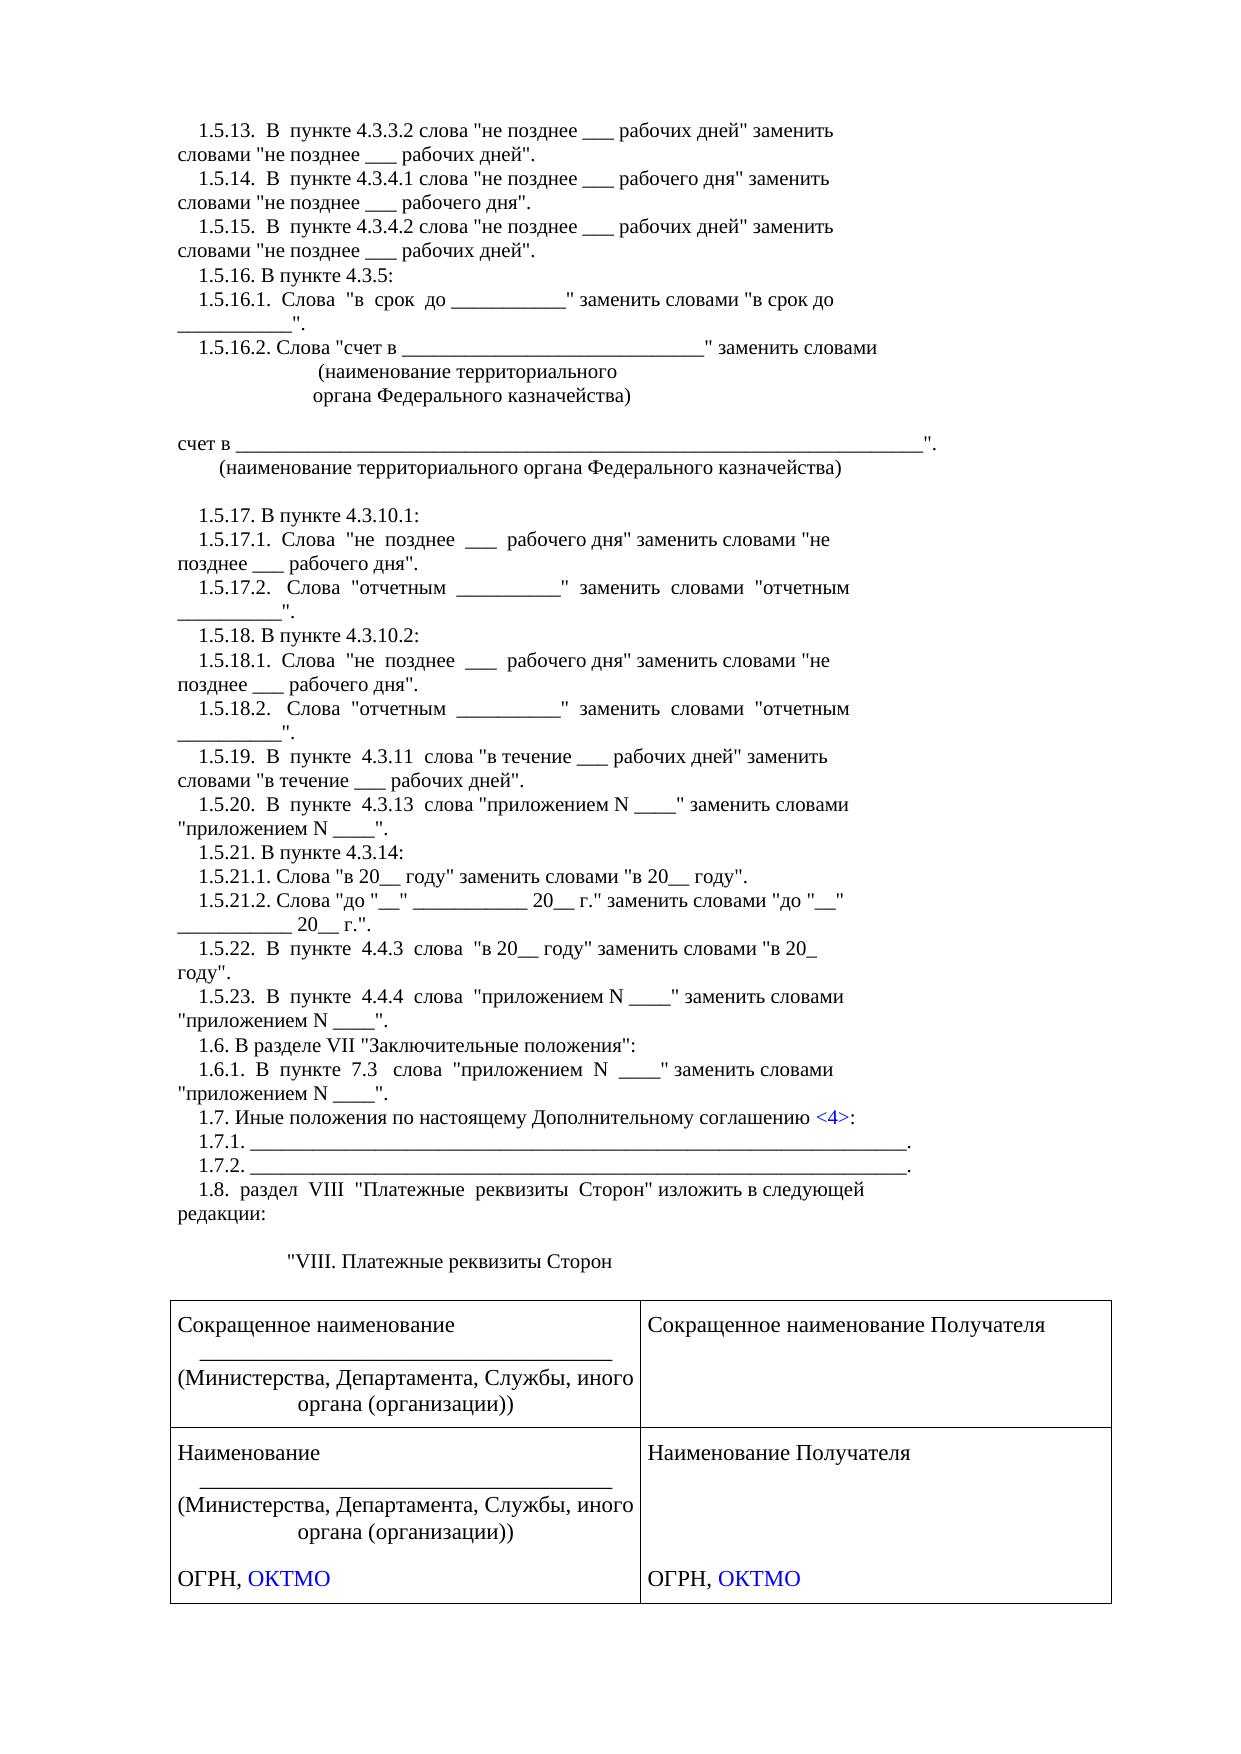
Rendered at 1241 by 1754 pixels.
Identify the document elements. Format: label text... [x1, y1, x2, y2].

text словами "в течение ___ рабочих дней". [177, 768, 1152, 792]
text словами "не позднее ___ рабочих дней". [177, 238, 1152, 262]
text "VIII. Платежные реквизиты Сторон [177, 1249, 1152, 1273]
text (наименование территориального [177, 359, 1152, 383]
text 1.5.23. В пункте 4.4.4 слова "приложением N ____" заменить словами [177, 984, 1152, 1008]
table_cell ОГРН, ОКТМО [171, 1555, 640, 1602]
text 1.7. Иные положения по настоящему Дополнительному соглашению <4>: [177, 1105, 1152, 1129]
text 1.6. В разделе VII "Заключительные положения": [177, 1032, 1152, 1057]
text 1.5.21.2. Слова "до "__" ___________ 20__ г." заменить словами "до "__" [177, 888, 1152, 912]
text позднее ___ рабочего дня". [177, 672, 1152, 696]
text 1.5.18. В пункте 4.3.10.2: [177, 623, 1152, 647]
text 1.5.21.1. Слова "в 20__ году" заменить словами "в 20__ году". [177, 864, 1152, 888]
text 1.5.16.2. Слова "счет в _____________________________" заменить словами [177, 335, 1152, 359]
text 1.5.17.2. Слова "отчетным __________" заменить словами "отчетным [177, 575, 1152, 599]
text 1.5.21. В пункте 4.3.14: [177, 840, 1152, 864]
table_cell Наименование ____________________________________ (Министерства, Департамента, Службы, иного органа (организации)) [171, 1428, 640, 1555]
text редакции: [177, 1201, 1152, 1225]
text 1.5.22. В пункте 4.4.3 слова "в 20__ году" заменить словами "в 20_ [177, 936, 1152, 960]
text 1.5.18.1. Слова "не позднее ___ рабочего дня" заменить словами "не [177, 647, 1152, 672]
text 1.5.15. В пункте 4.3.4.2 слова "не позднее ___ рабочих дней" заменить [177, 214, 1152, 238]
text "приложением N ____". [177, 1081, 1152, 1105]
text словами "не позднее ___ рабочих дней". [177, 142, 1152, 166]
table_header Сокращенное наименование ____________________________________ (Министерства, Департамента, Службы, иного органа (организации)) [171, 1301, 640, 1427]
text 1.5.19. В пункте 4.3.11 слова "в течение ___ рабочих дней" заменить [177, 744, 1152, 768]
text 1.8. раздел VIII "Платежные реквизиты Сторон" изложить в следующей [177, 1177, 1152, 1201]
text 1.5.20. В пункте 4.3.13 слова "приложением N ____" заменить словами [177, 792, 1152, 816]
text __________". [177, 599, 1152, 623]
table_cell Наименование Получателя [641, 1428, 1111, 1555]
text (наименование территориального органа Федерального казначейства) [177, 455, 1152, 479]
text "приложением N ____". [177, 1008, 1152, 1032]
text "приложением N ____". [177, 816, 1152, 840]
table_cell ОГРН, ОКТМО [641, 1555, 1111, 1602]
text 1.7.2. _______________________________________________________________. [177, 1153, 1152, 1177]
text 1.6.1. В пункте 7.3 слова "приложением N ____" заменить словами [177, 1057, 1152, 1081]
text ___________". [177, 311, 1152, 335]
text 1.5.18.2. Слова "отчетным __________" заменить словами "отчетным [177, 696, 1152, 720]
text счет в __________________________________________________________________". [177, 431, 1152, 455]
table_header Сокращенное наименование Получателя [641, 1301, 1111, 1427]
text году". [177, 960, 1152, 984]
text органа Федерального казначейства) [177, 383, 1152, 407]
text ___________ 20__ г.". [177, 912, 1152, 936]
text позднее ___ рабочего дня". [177, 551, 1152, 575]
text 1.5.17. В пункте 4.3.10.1: [177, 503, 1152, 527]
text __________". [177, 720, 1152, 744]
text 1.7.1. _______________________________________________________________. [177, 1129, 1152, 1153]
text словами "не позднее ___ рабочего дня". [177, 190, 1152, 214]
text 1.5.14. В пункте 4.3.4.1 слова "не позднее ___ рабочего дня" заменить [177, 166, 1152, 190]
text 1.5.16.1. Слова "в срок до ___________" заменить словами "в срок до [177, 287, 1152, 311]
text 1.5.13. В пункте 4.3.3.2 слова "не позднее ___ рабочих дней" заменить [177, 118, 1152, 142]
text 1.5.16. В пункте 4.3.5: [177, 262, 1152, 287]
text 1.5.17.1. Слова "не позднее ___ рабочего дня" заменить словами "не [177, 527, 1152, 551]
